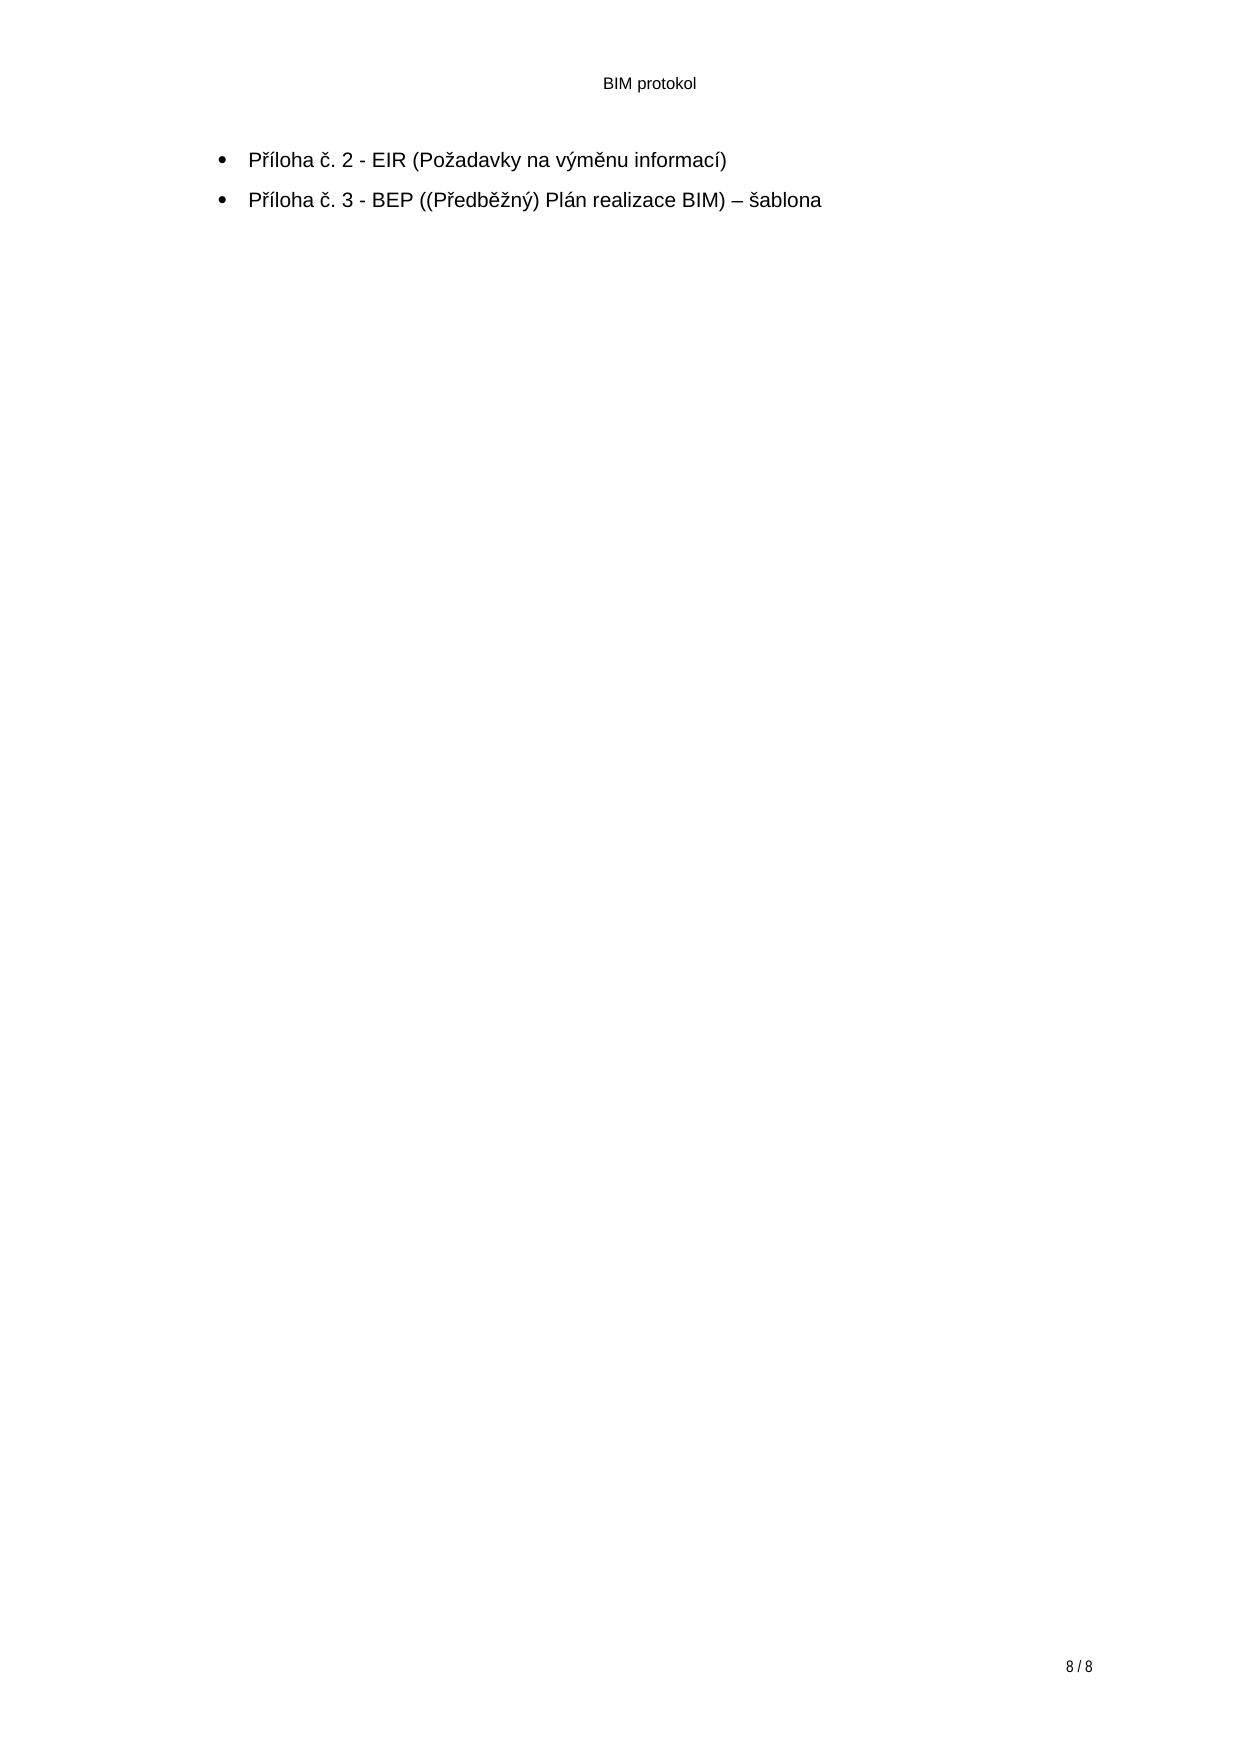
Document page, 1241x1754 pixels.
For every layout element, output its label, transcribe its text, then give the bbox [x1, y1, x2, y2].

text Příloha č. 2 - EIR (Požadavky na výměnu informací) [218, 148, 1093, 172]
text Příloha č. 3 - BEP ((Předběžný) Plán realizace BIM) – šablona [218, 188, 1093, 212]
